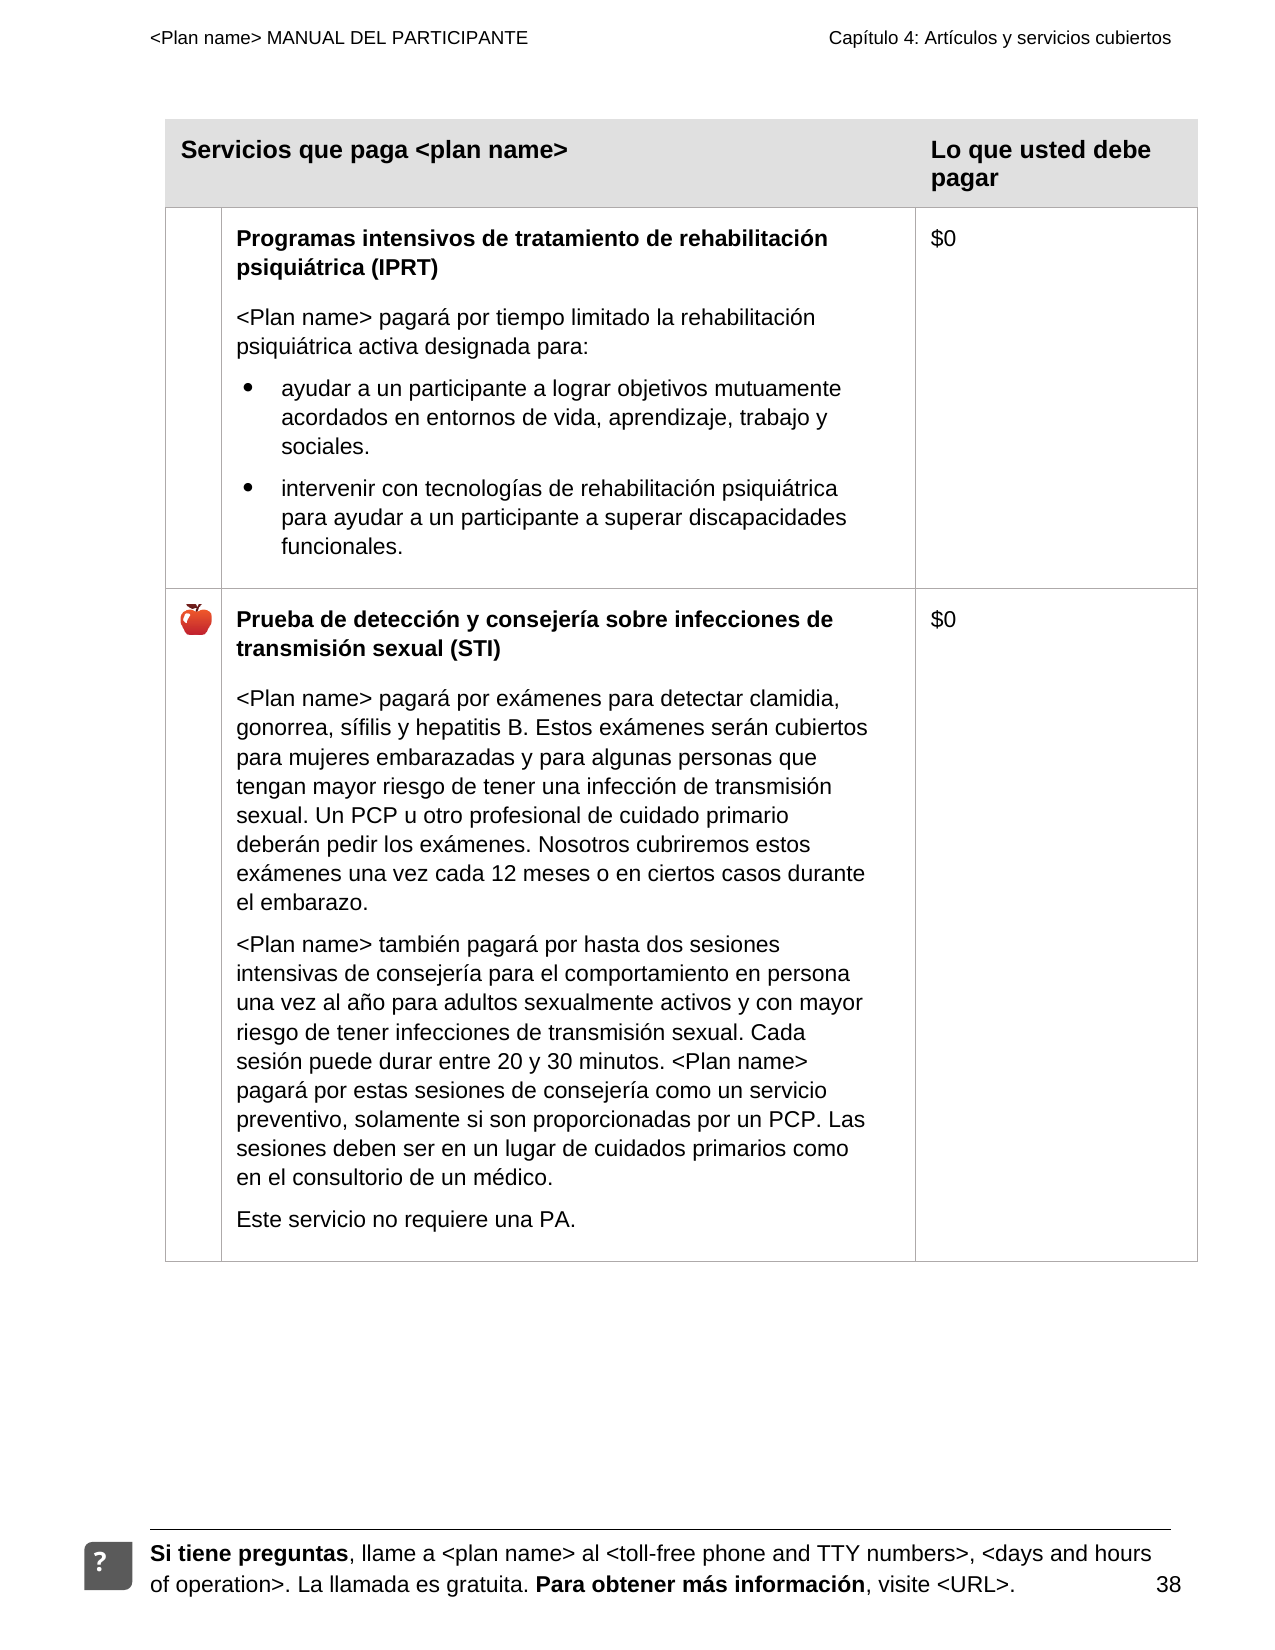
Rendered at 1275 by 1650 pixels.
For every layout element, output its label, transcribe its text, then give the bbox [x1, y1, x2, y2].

picture [180, 604, 212, 635]
table_cell [166, 589, 221, 1261]
table_cell Prueba de detección y consejería sobre infecciones de transmisión sexual (STI) <Plan name> pagará por exámenes para detectar clamidia, gonorrea, sífilis y hepatitis B. Estos exámenes serán cubiertos para mujeres embarazadas y para algunas personas que tengan mayor riesgo de tener una infección de transmisión sexual. Un PCP u otro profesional de cuidado primario deberán pedir los exámenes. Nosotros cubriremos estos exámenes una vez cada 12 meses o en ciertos casos durante el embarazo. <Plan name> también pagará por hasta dos sesiones intensivas de consejería para el comportamiento en persona una vez al año para adultos sexualmente activos y con mayor riesgo de tener infecciones de transmisión sexual. Cada sesión puede durar entre 20 y 30 minutos. <Plan name> pagará por estas sesiones de consejería como un servicio preventivo, solamente si son proporcionadas por un PCP. Las sesiones deben ser en un lugar de cuidados primarios como en el consultorio de un médico. Este servicio no requiere una PA. [222, 589, 915, 1261]
table_header Lo que usted debe pagar [916, 120, 1197, 207]
table_cell $0 [916, 589, 1197, 1261]
table_cell Programas intensivos de tratamiento de rehabilitación psiquiátrica (IPRT) <Plan name> pagará por tiempo limitado la rehabilitación psiquiátrica activa designada para: ayudar a un participante a lograr objetivos mutuamente acordados en entornos de vida, aprendizaje, trabajo y sociales. intervenir con tecnologías de rehabilitación psiquiátrica para ayudar a un participante a superar discapacidades funcionales. [222, 208, 915, 588]
table_cell [166, 208, 221, 588]
table_cell $0 [916, 208, 1197, 588]
table_header Servicios que paga <plan name> [166, 120, 915, 207]
